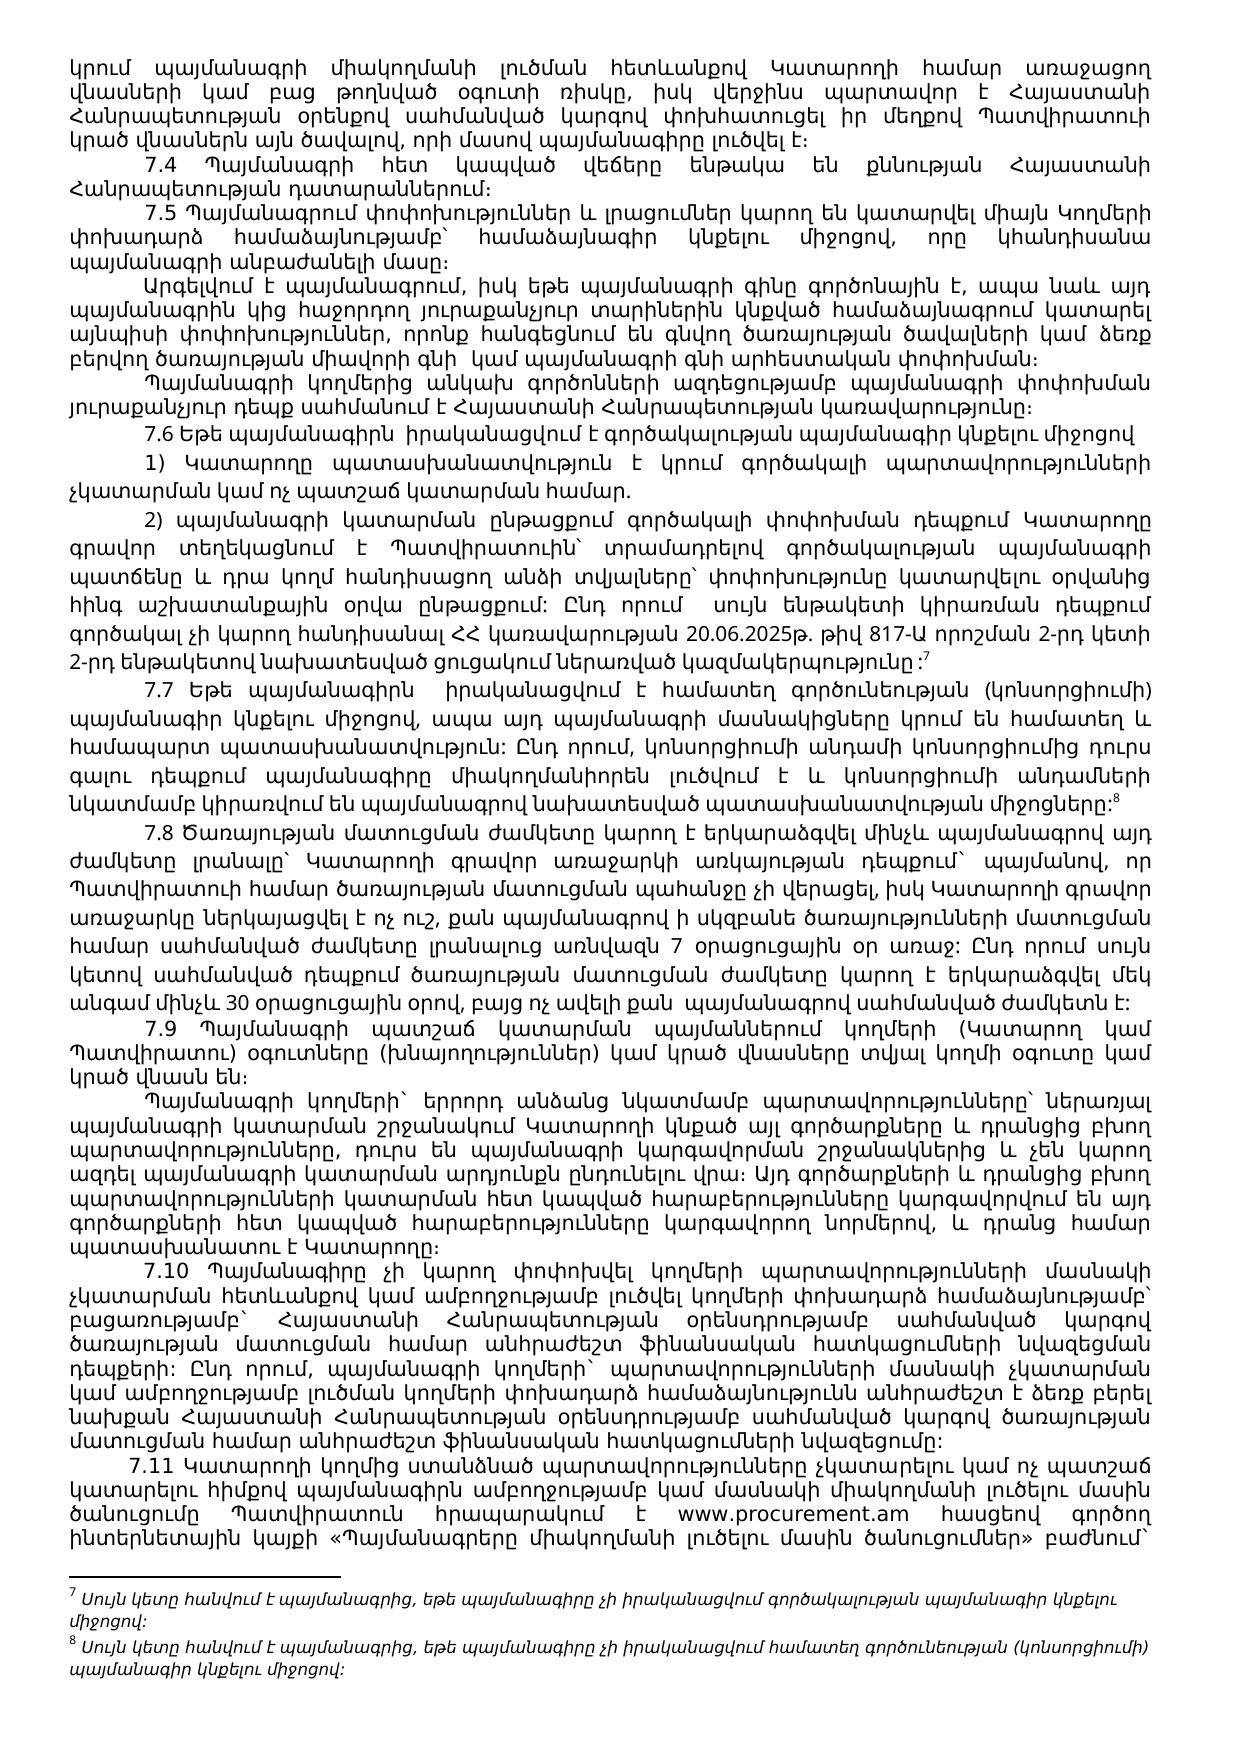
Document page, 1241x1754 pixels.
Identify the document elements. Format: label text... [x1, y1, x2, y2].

text 7.9 Պայմանագրի պատշաճ կատարման պայմաններում կողմերի (Կատարող կամ Պատվիրատու) օգուտները (խնայողություններ) կամ կրած վնասները տվյալ կողմի օգուտը կամ կրած վնասն են։ [69, 1017, 1152, 1089]
text 7.7 Եթե պայմանագիրն իրականացվում է համատեղ գործունեության (կոնսորցիումի) պայմանագիր կնքելու միջոցով, ապա այդ պայմանագրի մասնակիցները կրում են համատեղ և համապարտ պատասխանատվություն: Ընդ որում, կոնսորցիումի անդամի կոնսորցիումից դուրս գալու դեպքում պայմանագիրը միակողմանիորեն լուծվում է և կոնսորցիումի անդամների նկատմամբ կիրառվում են պայմանագրով նախատեսված պատասխանատվության միջոցները: [69, 676, 1152, 818]
text Պայմանագրի կողմերի` երրորդ անձանց նկատմամբ պարտավորությունները՝ ներառյալ պայմանագրի կատարման շրջանակում Կատարողի կնքած այլ գործարքները և դրանցից բխող պարտավորությունները, դուրս են պայմանագրի կարգավորման շրջանակներից և չեն կարող ազդել պայմանագրի կատարման արդյունքն ընդունելու վրա։ Այդ գործարքների և դրանցից բխող պարտավորությունների կատարման հետ կապված հարաբերությունները կարգավորվում են այդ գործարքների հետ կապված հարաբերությունները կարգավորող նորմերով, և դրանց համար պատասխանատու է Կատարողը։ [69, 1089, 1152, 1259]
text 1) Կատարողը պատասխանատվություն է կրում գործակալի պարտավորությունների չկատարման կամ ոչ պատշաճ կատարման համար. [69, 448, 1152, 505]
text 7.5 Պայմանագրում փոփոխություններ և լրացումներ կարող են կատարվել միայն Կողմերի փոխադարձ համաձայնությամբ՝ համաձայնագիր կնքելու միջոցով, որը կհանդիսանա պայմանագրի անբաժանելի մասը։ [69, 201, 1152, 274]
text 2) պայմանագրի կատարման ընթացքում գործակալի փոփոխման դեպքում Կատարողը գրավոր տեղեկացնում է Պատվիրատուին՝ տրամադրելով գործակալության պայմանագրի պատճենը և դրա կողմ հանդիսացող անձի տվյալները՝ փոփոխությունը կատարվելու օրվանից հինգ աշխատանքային օրվա ընթացքում: Ընդ որում սույն ենթակետի կիրառման դեպքում գործակալ չի կարող հանդիսանալ ՀՀ կառավարության 20.06.2025թ. թիվ 817-Ա որոշման 2-րդ կետի 2-րդ ենթակետով նախատեսված ցուցակում ներառված կազմակերպությունը : [69, 505, 1152, 676]
text 7.8 Ծառայության մատուցման ժամկետը կարող է երկարաձգվել մինչև պայմանագրով այդ ժամկետը լրանալը` Կատարողի գրավոր առաջարկի առկայության դեպքում` պայմանով, որ Պատվիրատուի համար ծառայության մատուցման պահանջը չի վերացել, իսկ Կատարողի գրավոր առաջարկը ներկայացվել է ոչ ուշ, քան պայմանագրով ի սկզբանե ծառայությունների մատուցման համար սահմանված ժամկետը լրանալուց առնվազն 7 օրացուցային օր առաջ: Ընդ որում սույն կետով սահմանված դեպքում ծառայության մատուցման ժամկետը կարող է երկարաձգվել մեկ անգամ մինչև 30 օրացուցային օրով, բայց ոչ ավելի քան պայմանագրով սահմանված ժամկետն է: [69, 818, 1152, 1017]
text Պայմանագրի կողմերից անկախ գործոնների ազդեցությամբ պայմանագրի փոփոխման յուրաքանչյուր դեպք սահմանում է Հայաստանի Հանրապետության կառավարությունը։ [69, 371, 1152, 419]
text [69, 1454, 1152, 1551]
text 7.4 Պայմանագրի հետ կապված վեճերը ենթակա են քննության Հայաստանի Հանրապետության դատարաններում։ [69, 153, 1152, 201]
text Արգելվում է պայմանագրում, իսկ եթե պայմանագրի գինը գործոնային է, ապա նաև այդ պայմանագրին կից հաջորդող յուրաքանչյուր տարիներին կնքված համաձայնագրում կատարել այնպիսի փոփոխություններ, որոնք հանգեցնում են գնվող ծառայության ծավալների կամ ձեռք բերվող ծառայության միավորի գնի կամ պայմանագրի գնի արհեստական փոփոխման։ [69, 274, 1152, 371]
text 7.10 Պայմանագիրը չի կարող փոփոխվել կողմերի պարտավորությունների մասնակի չկատարման հետևանքով կամ ամբողջությամբ լուծվել կողմերի փոխադարձ համաձայնությամբ՝ բացառությամբ` Հայաստանի Հանրապետության օրենսդրությամբ սահմանված կարգով ծառայության մատուցման համար անհրաժեշտ ֆինանսական հատկացումների նվազեցման դեպքերի: Ընդ որում, պայմանագրի կողմերի` պարտավորությունների մասնակի չկատարման կամ ամբողջությամբ լուծման կողմերի փոխադարձ համաձայնությունն անհրաժեշտ է ձեռք բերել նախքան Հայաստանի Հանրապետության օրենսդրությամբ սահմանված կարգով ծառայության մատուցման համար անհրաժեշտ ֆինանսական հատկացումների նվազեցումը: [69, 1259, 1152, 1454]
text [69, 56, 1152, 153]
text 7.6 Եթե պայմանագիրն իրականացվում է գործակալության պայմանագիր կնքելու միջոցով [69, 419, 1152, 448]
